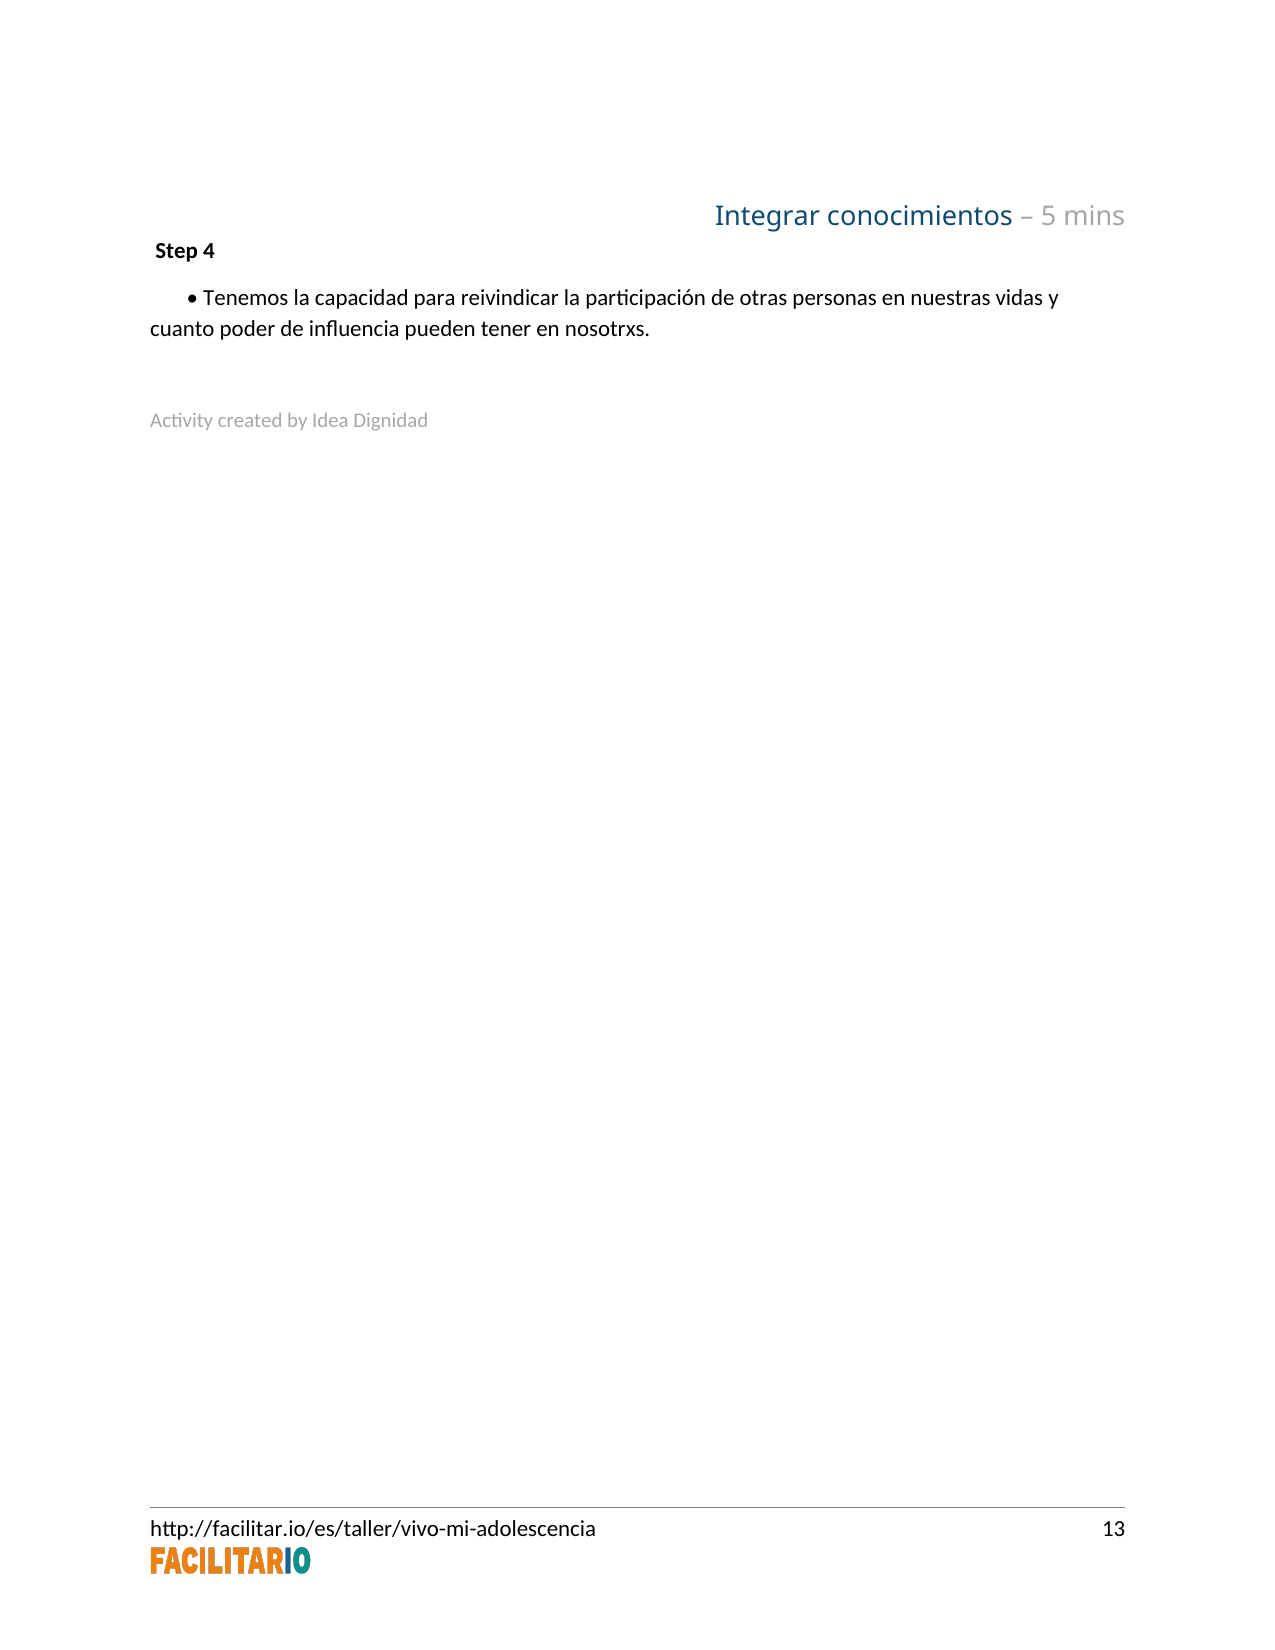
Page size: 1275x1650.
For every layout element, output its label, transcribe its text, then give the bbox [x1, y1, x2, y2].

subtitle Integrar conocimientos – 5 mins [150, 197, 1125, 234]
text Step 4 [150, 237, 1125, 265]
picture [145, 1544, 315, 1576]
text • Tenemos la capacidad para reivindicar la participación de otras personas en nuestras vidas y cuanto poder de influencia pueden tener en nosotrxs. [150, 283, 1125, 342]
text Activity created by Idea Dignidad [150, 407, 1125, 433]
